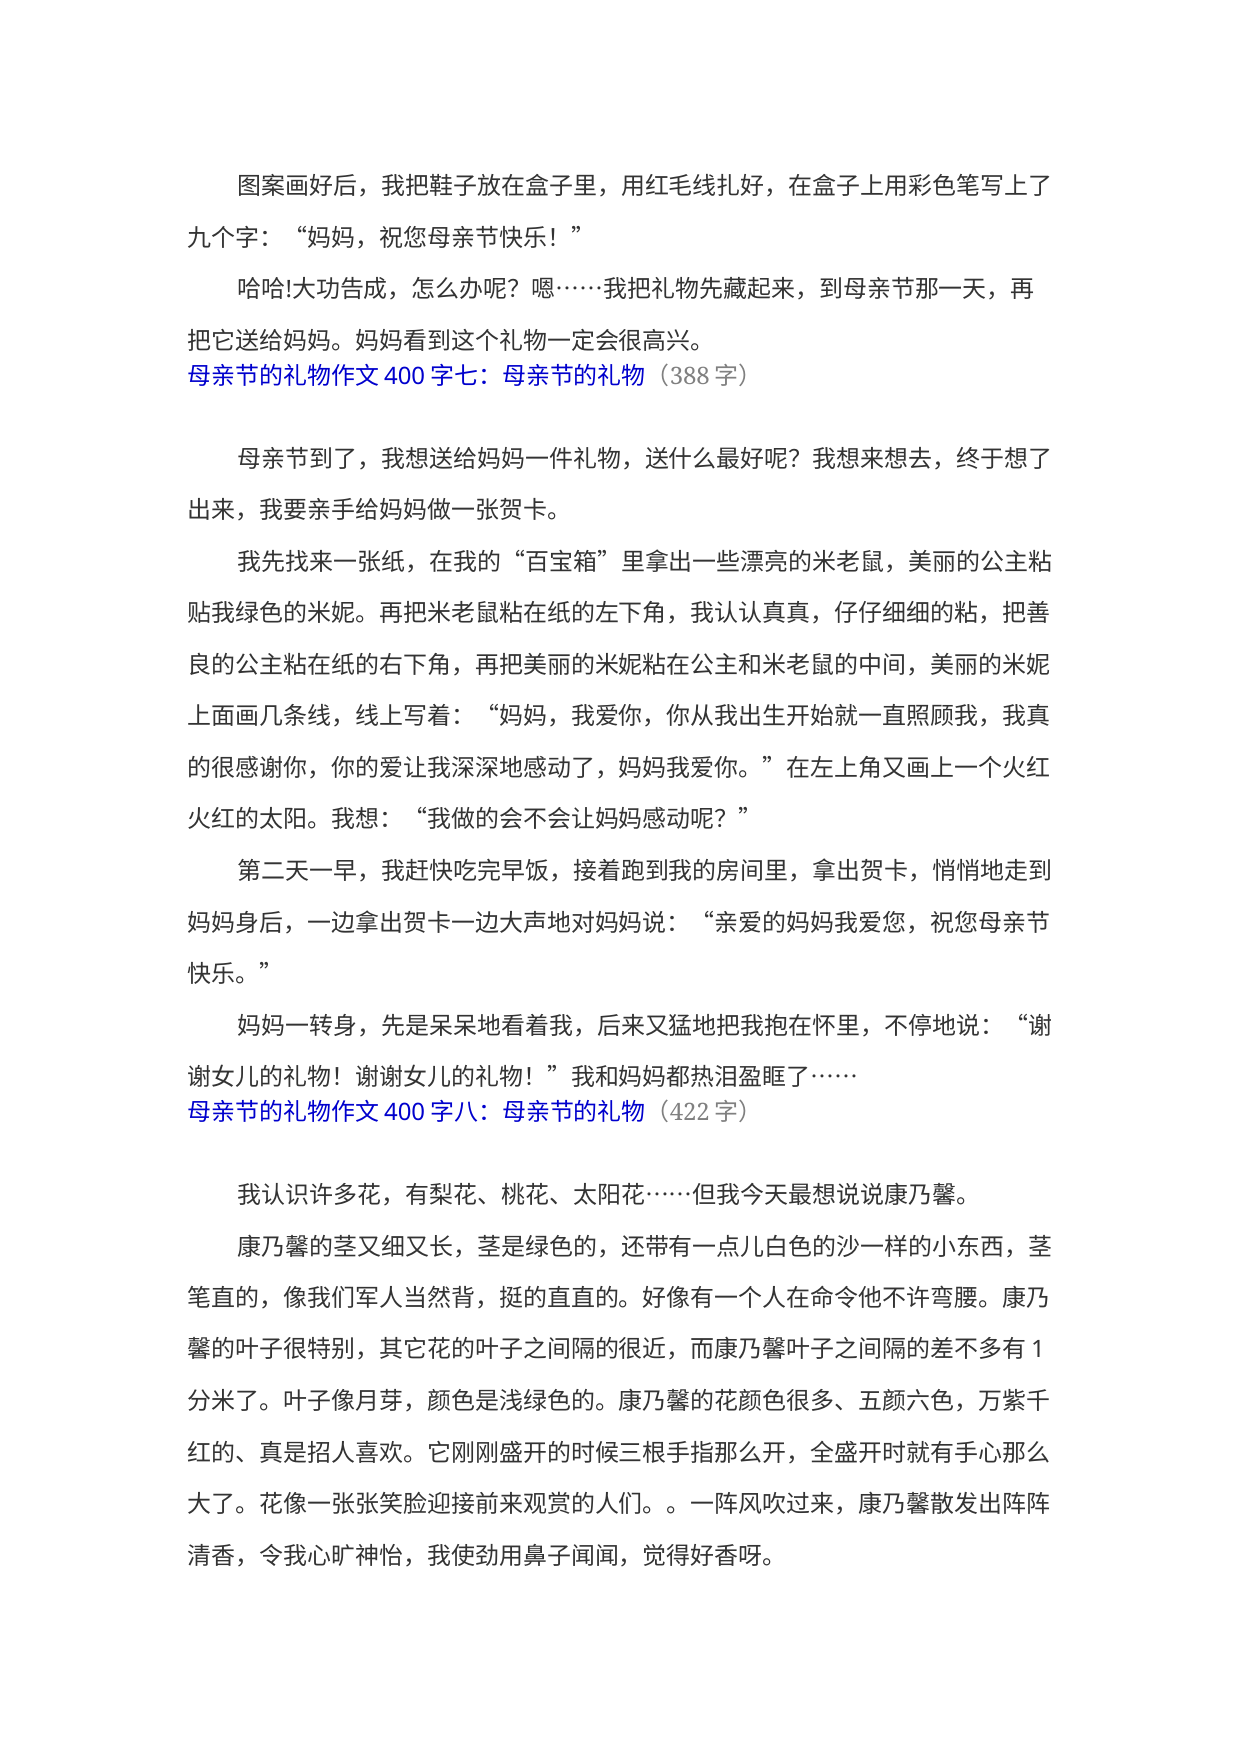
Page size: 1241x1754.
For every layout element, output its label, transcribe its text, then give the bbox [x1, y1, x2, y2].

text 哈哈!大功告成，怎么办呢？嗯……我把礼物先藏起来，到母亲节那一天，再把它送给妈妈。妈妈看到这个礼物一定会很高兴。 [187, 253, 1053, 356]
text 康乃馨的茎又细又长，茎是绿色的，还带有一点儿白色的沙一样的小东西，茎笔直的，像我们军人当然背，挺的直直的。好像有一个人在命令他不许弯腰。康乃馨的叶子很特别，其它花的叶子之间隔的很近，而康乃馨叶子之间隔的差不多有1分米了。叶子像月芽，颜色是浅绿色的。康乃馨的花颜色很多、五颜六色，万紫千红的、真是招人喜欢。它刚刚盛开的时候三根手指那么开，全盛开时就有手心那么大了。花像一张张笑脸迎接前来观赏的人们。。一阵风吹过来，康乃馨散发出阵阵清香，令我心旷神怡，我使劲用鼻子闻闻，觉得好香呀。 [187, 1210, 1053, 1571]
text 母亲节的礼物作文400字七：母亲节的礼物（388字） [187, 356, 1053, 422]
text 第二天一早，我赶快吃完早饭，接着跑到我的房间里，拿出贺卡，悄悄地走到妈妈身后，一边拿出贺卡一边大声地对妈妈说：“亲爱的妈妈我爱您，祝您母亲节快乐。” [187, 835, 1053, 989]
text 我先找来一张纸，在我的“百宝箱”里拿出一些漂亮的米老鼠，美丽的公主粘贴我绿色的米妮。再把米老鼠粘在纸的左下角，我认认真真，仔仔细细的粘，把善良的公主粘在纸的右下角，再把美丽的米妮粘在公主和米老鼠的中间，美丽的米妮上面画几条线，线上写着：“妈妈，我爱你，你从我出生开始就一直照顾我，我真的很感谢你，你的爱让我深深地感动了，妈妈我爱你。”在左上角又画上一个火红火红的太阳。我想：“我做的会不会让妈妈感动呢？” [187, 525, 1053, 835]
text 母亲节到了，我想送给妈妈一件礼物，送什么最好呢？我想来想去，终于想了出来，我要亲手给妈妈做一张贺卡。 [187, 422, 1053, 525]
text 母亲节的礼物作文400字八：母亲节的礼物（422字） [187, 1093, 1053, 1159]
text 图案画好后，我把鞋子放在盒子里，用红毛线扎好，在盒子上用彩色笔写上了九个字：“妈妈，祝您母亲节快乐！” [187, 150, 1053, 253]
text 我认识许多花，有梨花、桃花、太阳花……但我今天最想说说康乃馨。 [187, 1159, 1053, 1210]
text 妈妈一转身，先是呆呆地看着我，后来又猛地把我抱在怀里，不停地说：“谢谢女儿的礼物！谢谢女儿的礼物！”我和妈妈都热泪盈眶了…… [187, 989, 1053, 1093]
